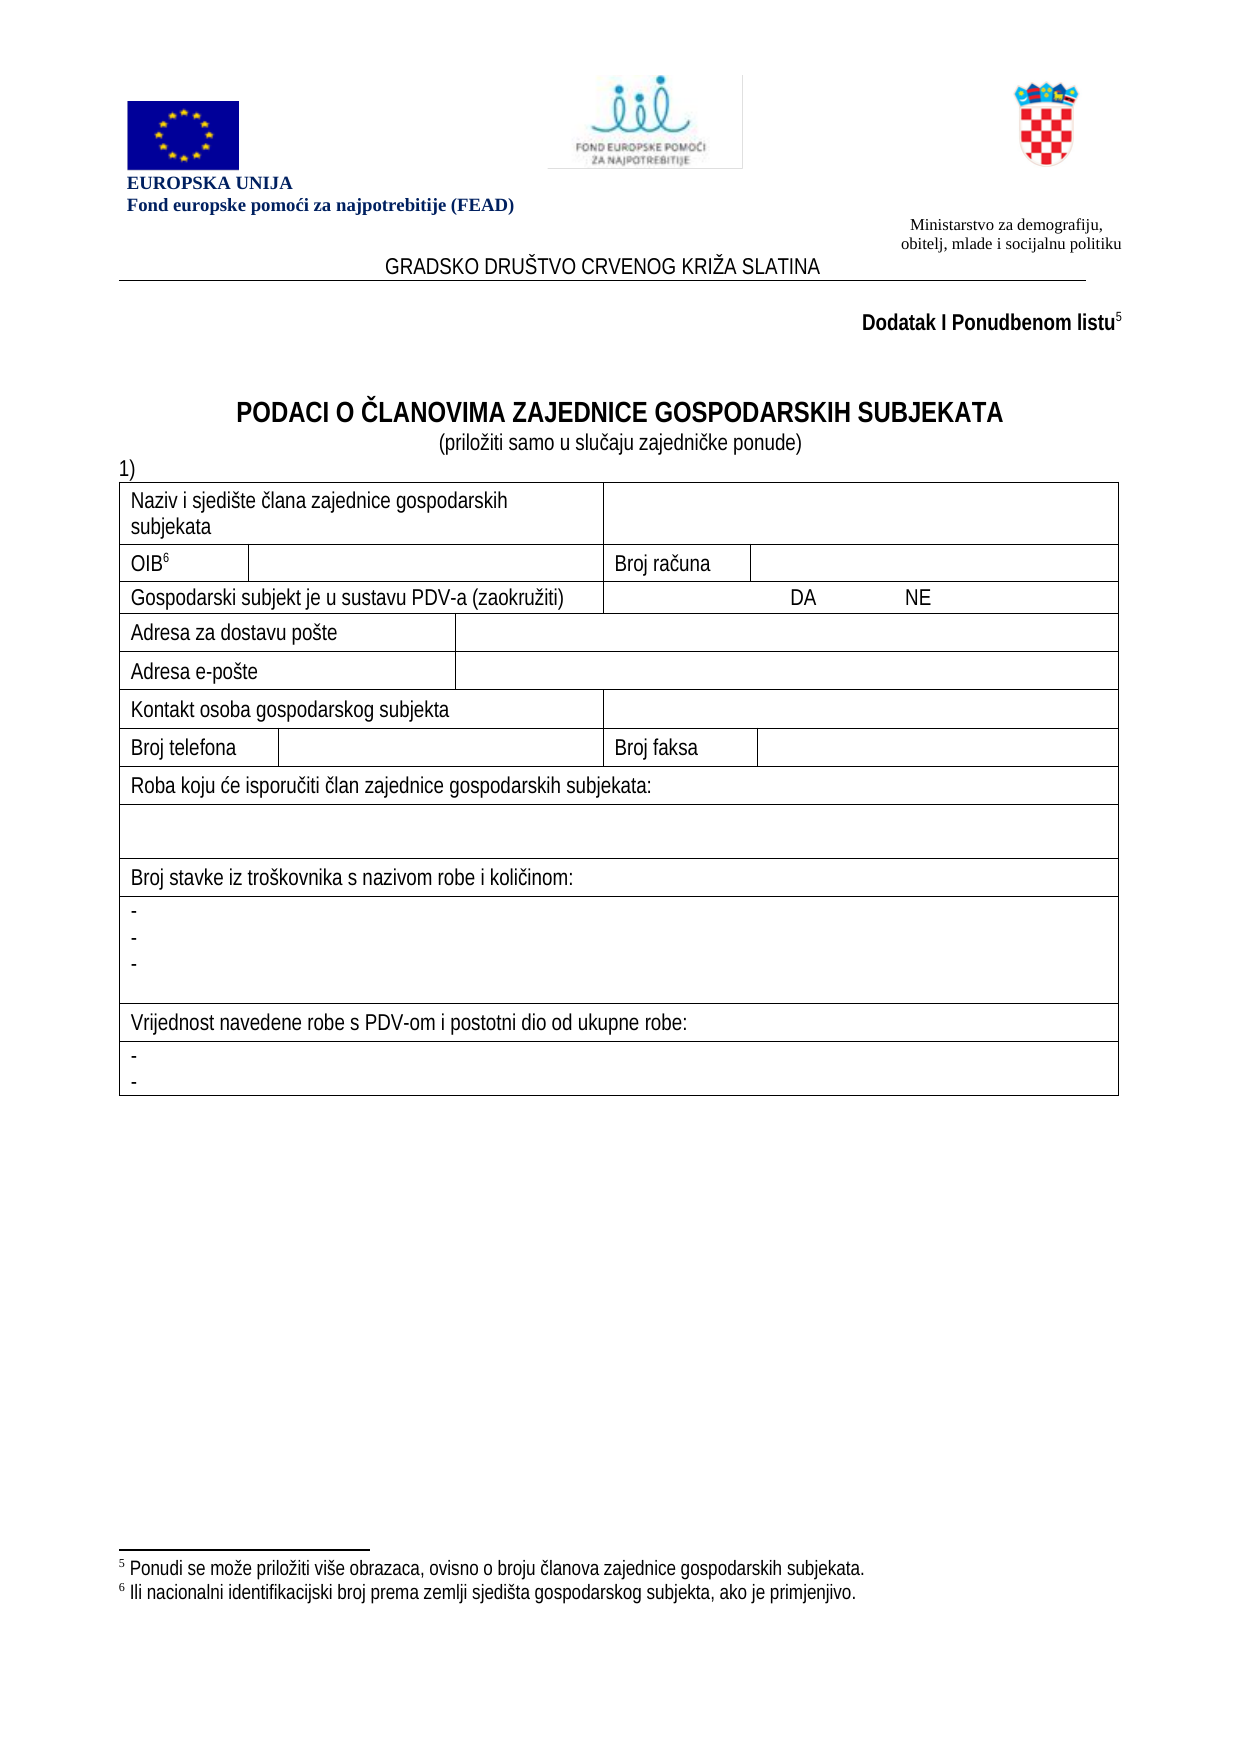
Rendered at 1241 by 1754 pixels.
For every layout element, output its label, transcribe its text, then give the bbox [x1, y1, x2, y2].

table_cell - - - [120, 897, 1118, 1002]
picture [126, 101, 239, 172]
table_cell Broj telefona [120, 729, 278, 766]
text Dodatak I Ponudbenom listu [119, 309, 1121, 336]
text PODACI O ČLANOVIMA ZAJEDNICE GOSPODARSKIH SUBJEKATA [119, 396, 1121, 429]
table_cell Broj stavke iz troškovnika s nazivom robe i količinom: [120, 859, 1118, 896]
table_cell Kontakt osoba gospodarskog subjekta [120, 690, 603, 728]
table_cell Vrijednost navedene robe s PDV-om i postotni dio od ukupne robe: [120, 1004, 1118, 1041]
text (priložiti samo u slučaju zajedničke ponude) [119, 429, 1121, 455]
picture [978, 76, 1115, 172]
table_cell DA NE [604, 582, 1118, 613]
table_cell [456, 614, 1118, 651]
table_cell [456, 652, 1118, 689]
table_cell OIB [120, 545, 248, 581]
table_cell Broj računa [604, 545, 750, 581]
table_cell [249, 545, 603, 581]
table_cell Adresa za dostavu pošte [120, 614, 455, 651]
table_cell [751, 545, 1118, 581]
table_header [604, 483, 1118, 543]
picture [547, 75, 746, 172]
table_cell Roba koju će isporučiti član zajednice gospodarskih subjekata: [120, 767, 1118, 804]
table_header Naziv i sjedište člana zajednice gospodarskih subjekata [120, 483, 603, 543]
table_cell Adresa e-pošte [120, 652, 455, 689]
table_cell [279, 729, 603, 766]
text 1) [119, 455, 1121, 482]
table_cell [120, 805, 1118, 858]
table_cell [604, 690, 1118, 728]
table_cell Broj faksa [604, 729, 757, 766]
table_cell [758, 729, 1118, 766]
table_cell Gospodarski subjekt je u sustavu PDV-a (zaokružiti) [120, 582, 603, 613]
table_cell - - [120, 1042, 1118, 1094]
